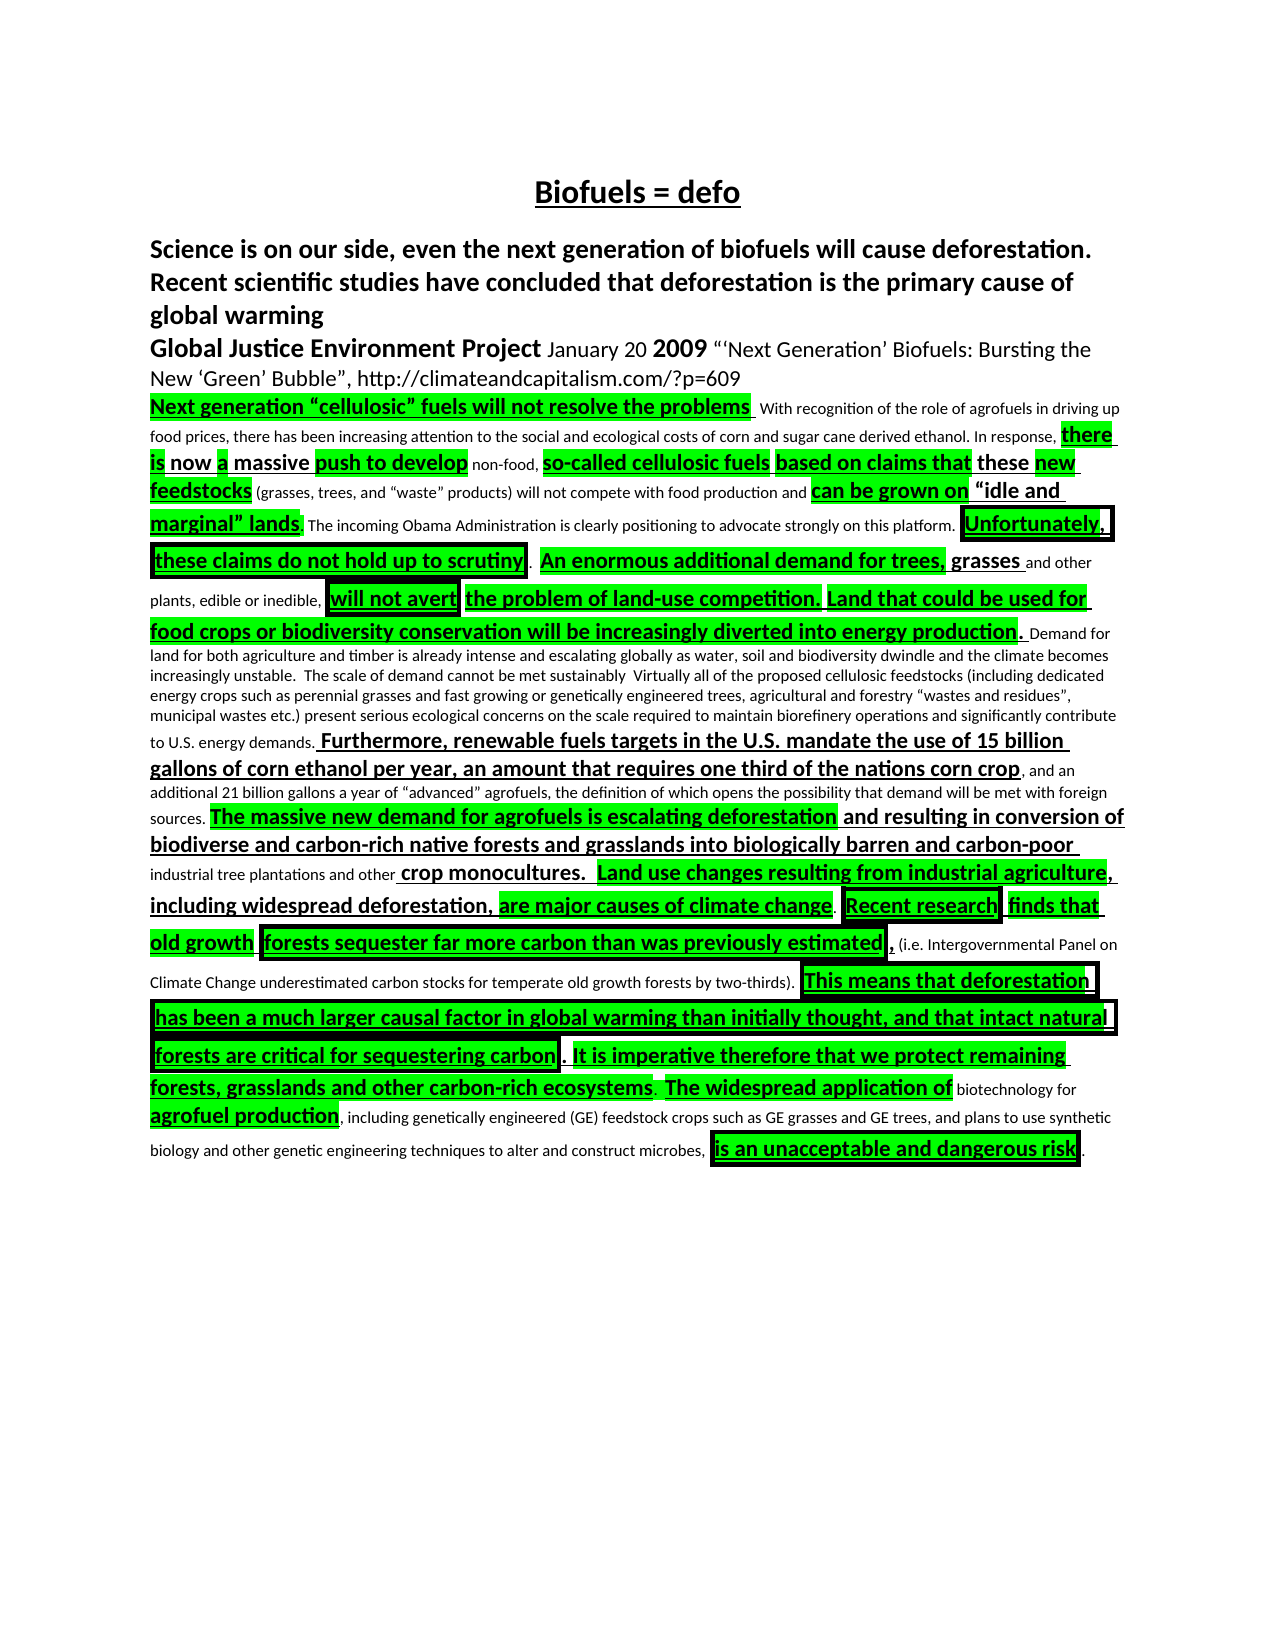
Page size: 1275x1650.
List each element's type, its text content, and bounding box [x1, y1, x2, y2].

subtitle Biofuels = defo [150, 171, 1125, 212]
text Next generation “cellulosic” fuels will not resolve the problems With recognition of the role of agrofuels in driving up food prices, there has been increasing attention to the social and ecological costs of corn and sugar cane derived ethanol. In response, there is now a massive push to develop non-food, so-called cellulosic fuels based on claims that these new feedstocks (grasses, trees, and “waste” products) will not compete with food production and can be grown on “idle and marginal” lands. The incoming Obama Administration is clearly positioning to advocate strongly on this platform. Unfortunately, these claims do not hold up to scrutiny. An enormous additional demand for trees, grasses and other plants, edible or inedible, will not avert the problem of land-use competition. Land that could be used for food crops or biodiversity conservation will be increasingly diverted into energy production. Demand for land for both agriculture and timber is already intense and escalating globally as water, soil and biodiversity dwindle and the climate becomes increasingly unstable. The scale of demand cannot be met sustainably Virtually all of the proposed cellulosic feedstocks (including dedicated energy crops such as perennial grasses and fast growing or genetically engineered trees, agricultural and forestry “wastes and residues”, municipal wastes etc.) present serious ecological concerns on the scale required to maintain biorefinery operations and significantly contribute to U.S. energy demands. Furthermore, renewable fuels targets in the U.S. mandate the use of 15 billion gallons of corn ethanol per year, an amount that requires one third of the nations corn crop, and an additional 21 billion gallons a year of “advanced” agrofuels, the definition of which opens the possibility that demand will be met with foreign sources. The massive new demand for agrofuels is escalating deforestation and resulting in conversion of biodiverse and carbon-rich native forests and grasslands into biologically barren and carbon-poor industrial tree plantations and other crop monocultures. Land use changes resulting from industrial agriculture, including widespread deforestation, are major causes of climate change. Recent research finds that old growth forests sequester far more carbon than was previously estimated, (i.e. Intergovernmental Panel on Climate Change underestimated carbon stocks for temperate old growth forests by two-thirds). This means that deforestation has been a much larger causal factor in global warming than initially thought, and that intact natural forests are critical for sequestering carbon. It is imperative therefore that we protect remaining forests, grasslands and other carbon-rich ecosystems. The widespread application of biotechnology for agrofuel production, including genetically engineered (GE) feedstock crops such as GE grasses and GE trees, and plans to use synthetic biology and other genetic engineering techniques to alter and construct microbes, is an unacceptable and dangerous risk. [150, 392, 1125, 1167]
subtitle Science is on our side, even the next generation of biofuels will cause deforestation. Recent scientific studies have concluded that deforestation is the primary cause of global warming [150, 232, 1125, 331]
text Global Justice Environment Project January 20 2009 “‘Next Generation’ Biofuels: Bursting the New ‘Green’ Bubble”, http://climateandcapitalism.com/?p=609 [150, 331, 1125, 392]
